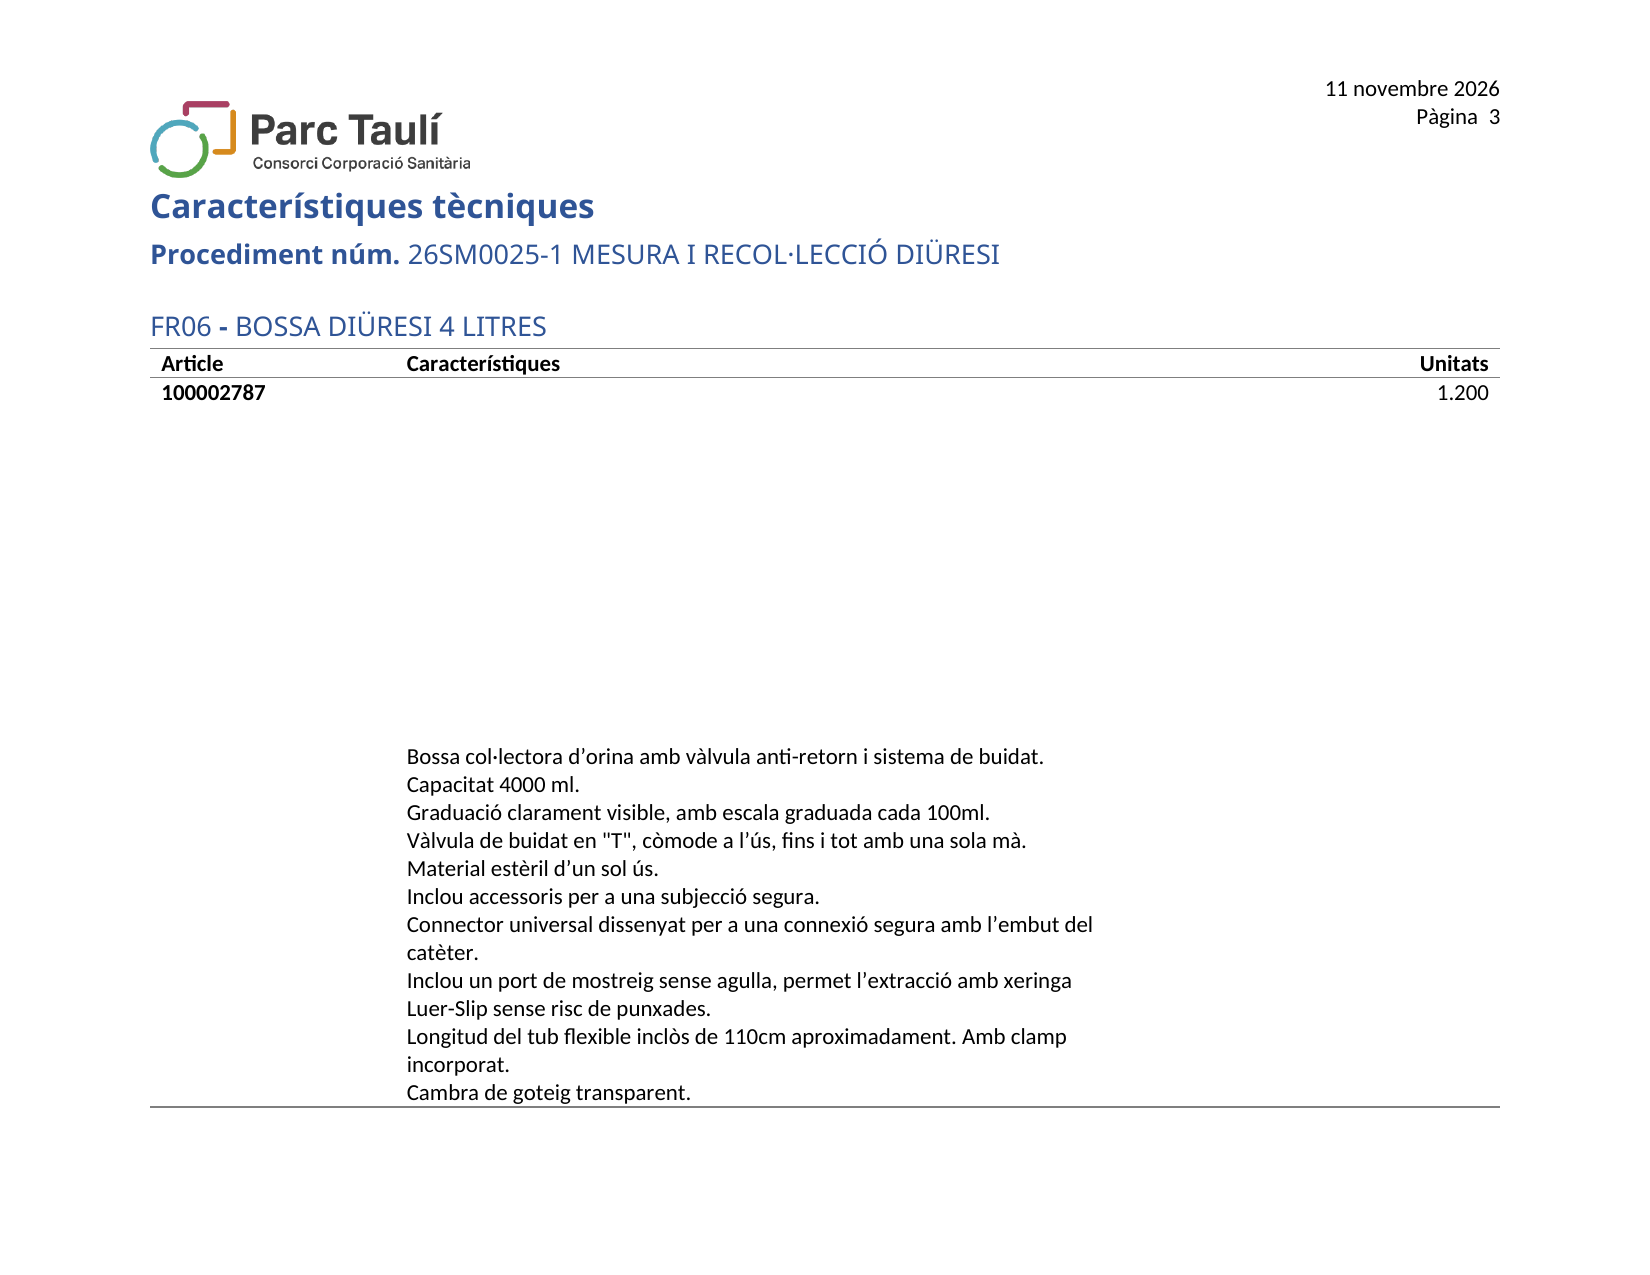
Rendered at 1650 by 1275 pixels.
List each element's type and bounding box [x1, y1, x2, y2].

picture [150, 101, 470, 178]
